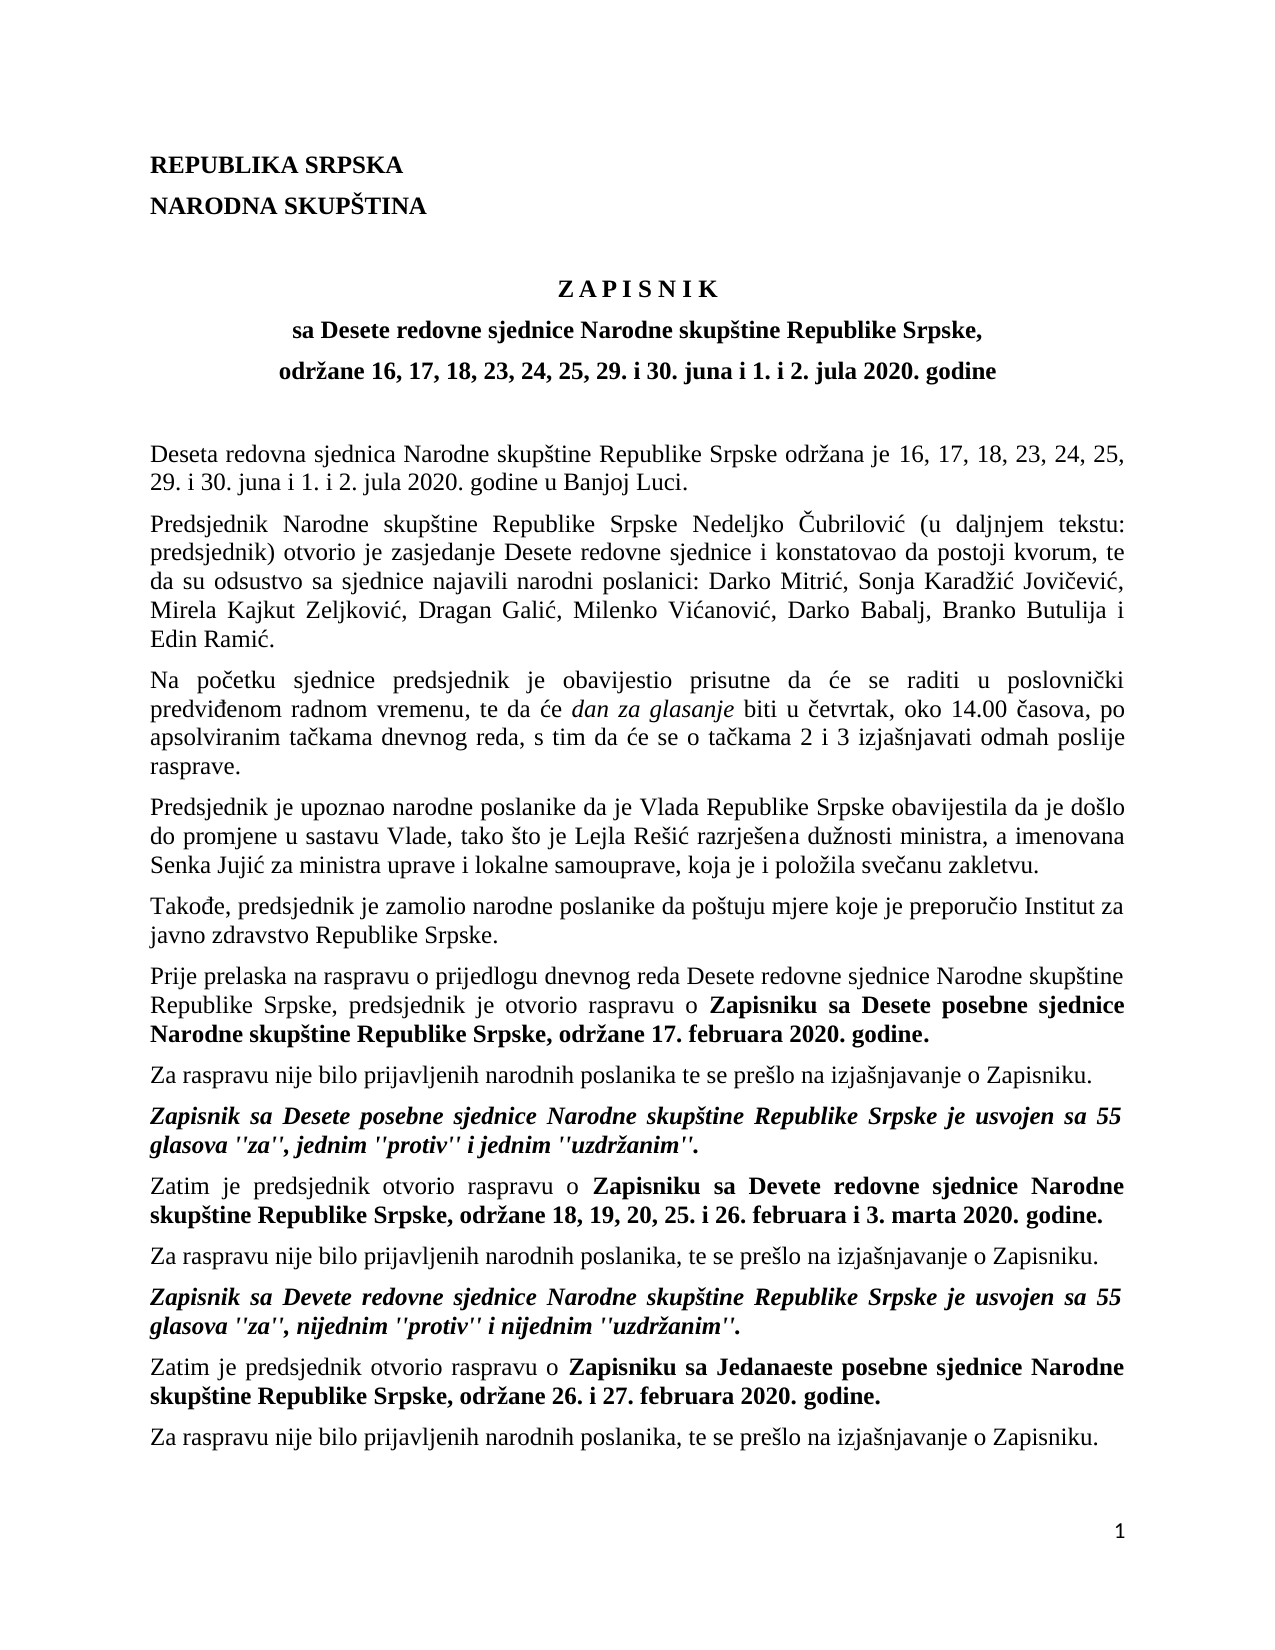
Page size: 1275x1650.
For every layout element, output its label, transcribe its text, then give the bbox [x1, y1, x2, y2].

text REPUBLIKA SRPSKA [150, 150, 1125, 179]
text Predsjednik Narodne skupštine Republike Srpske Nedeljko Čubrilović (u daljnjem tekstu: predsjednik) otvorio je zasjedanje Desete redovne sjednice i konstatovao da postoji kvorum, te da su odsustvo sa sjednice najavili narodni poslanici: Darko Mitrić, Sonja Karadžić Jovičević, Mirela Kajkut Zeljković, Dragan Galić, Milenko Vićanović, Darko Babalj, Branko Butulija i Edin Ramić. [150, 509, 1125, 652]
text Deseta redovna sjednica Narodne skupštine Republike Srpske održana je 16, 17, 18, 23, 24, 25, 29. i 30. juna i 1. i 2. jula 2020. godine u Banjoj Luci. [150, 439, 1125, 496]
text Za raspravu nije bilo prijavljenih narodnih poslanika te se prešlo na izjašnjavanje o Zapisniku. [150, 1060, 1125, 1089]
text Z A P I S N I K [150, 274, 1125, 302]
text Zapisnik sa Devete redovne sjednice Narodne skupštine Republike Srpske je usvojen sa 55 glasova ''za'', nijednim ''protiv'' i nijednim ''uzdržanim''. [150, 1282, 1125, 1340]
text Na početku sjednice predsjednik je obavijestio prisutne da će se raditi u poslovnički predviđenom radnom vremenu, te da će dan za glasanje biti u četvrtak, oko 14.00 časova, po apsolviranim tačkama dnevnog reda, s tim da će se o tačkama 2 i 3 izjašnjavati odmah poslije rasprave. [150, 665, 1125, 780]
text sa Desete redovne sjednice Narodne skupštine Republike Srpske, [150, 315, 1125, 344]
text Za raspravu nije bilo prijavljenih narodnih poslanika, te se prešlo na izjašnjavanje o Zapisniku. [150, 1241, 1125, 1270]
text održane 16, 17, 18, 23, 24, 25, 29. i 30. juna i 1. i 2. jula 2020. godine [150, 356, 1125, 385]
text Takođe, predsjednik je zamolio narodne poslanike da poštuju mjere koje je preporučio Institut za javno zdravstvo Republike Srpske. [150, 891, 1125, 949]
text Predsjednik je upoznao narodne poslanike da je Vlada Republike Srpske obavijestila da je došlo do promjene u sastavu Vlade, tako što je Lejla Rešić razrješena dužnosti ministra, a imenovana Senka Jujić za ministra uprave i lokalne samouprave, koja je i položila svečanu zakletvu. [150, 792, 1125, 879]
text Za raspravu nije bilo prijavljenih narodnih poslanika, te se prešlo na izjašnjavanje o Zapisniku. [150, 1422, 1125, 1451]
text NARODNA SKUPŠTINA [150, 191, 1125, 220]
text Zatim je predsjednik otvorio raspravu o Zapisniku sa Devete redovne sjednice Narodne skupštine Republike Srpske, održane 18, 19, 20, 25. i 26. februara i 3. marta 2020. godine. [150, 1171, 1125, 1229]
text Zatim je predsjednik otvorio raspravu o Zapisniku sa Jedanaeste posebne sjednice Narodne skupštine Republike Srpske, održane 26. i 27. februara 2020. godine. [150, 1352, 1125, 1410]
text Zapisnik sa Desete posebne sjednice Narodne skupštine Republike Srpske je usvojen sa 55 glasova ''za'', jednim ''protiv'' i jednim ''uzdržanim''. [150, 1101, 1125, 1159]
text Prije prelaska na raspravu o prijedlogu dnevnog reda Desete redovne sjednice Narodne skupštine Republike Srpske, predsjednik je otvorio raspravu o Zapisniku sa Desete posebne sjednice Narodne skupštine Republike Srpske, održane 17. februara 2020. godine. [150, 961, 1125, 1047]
